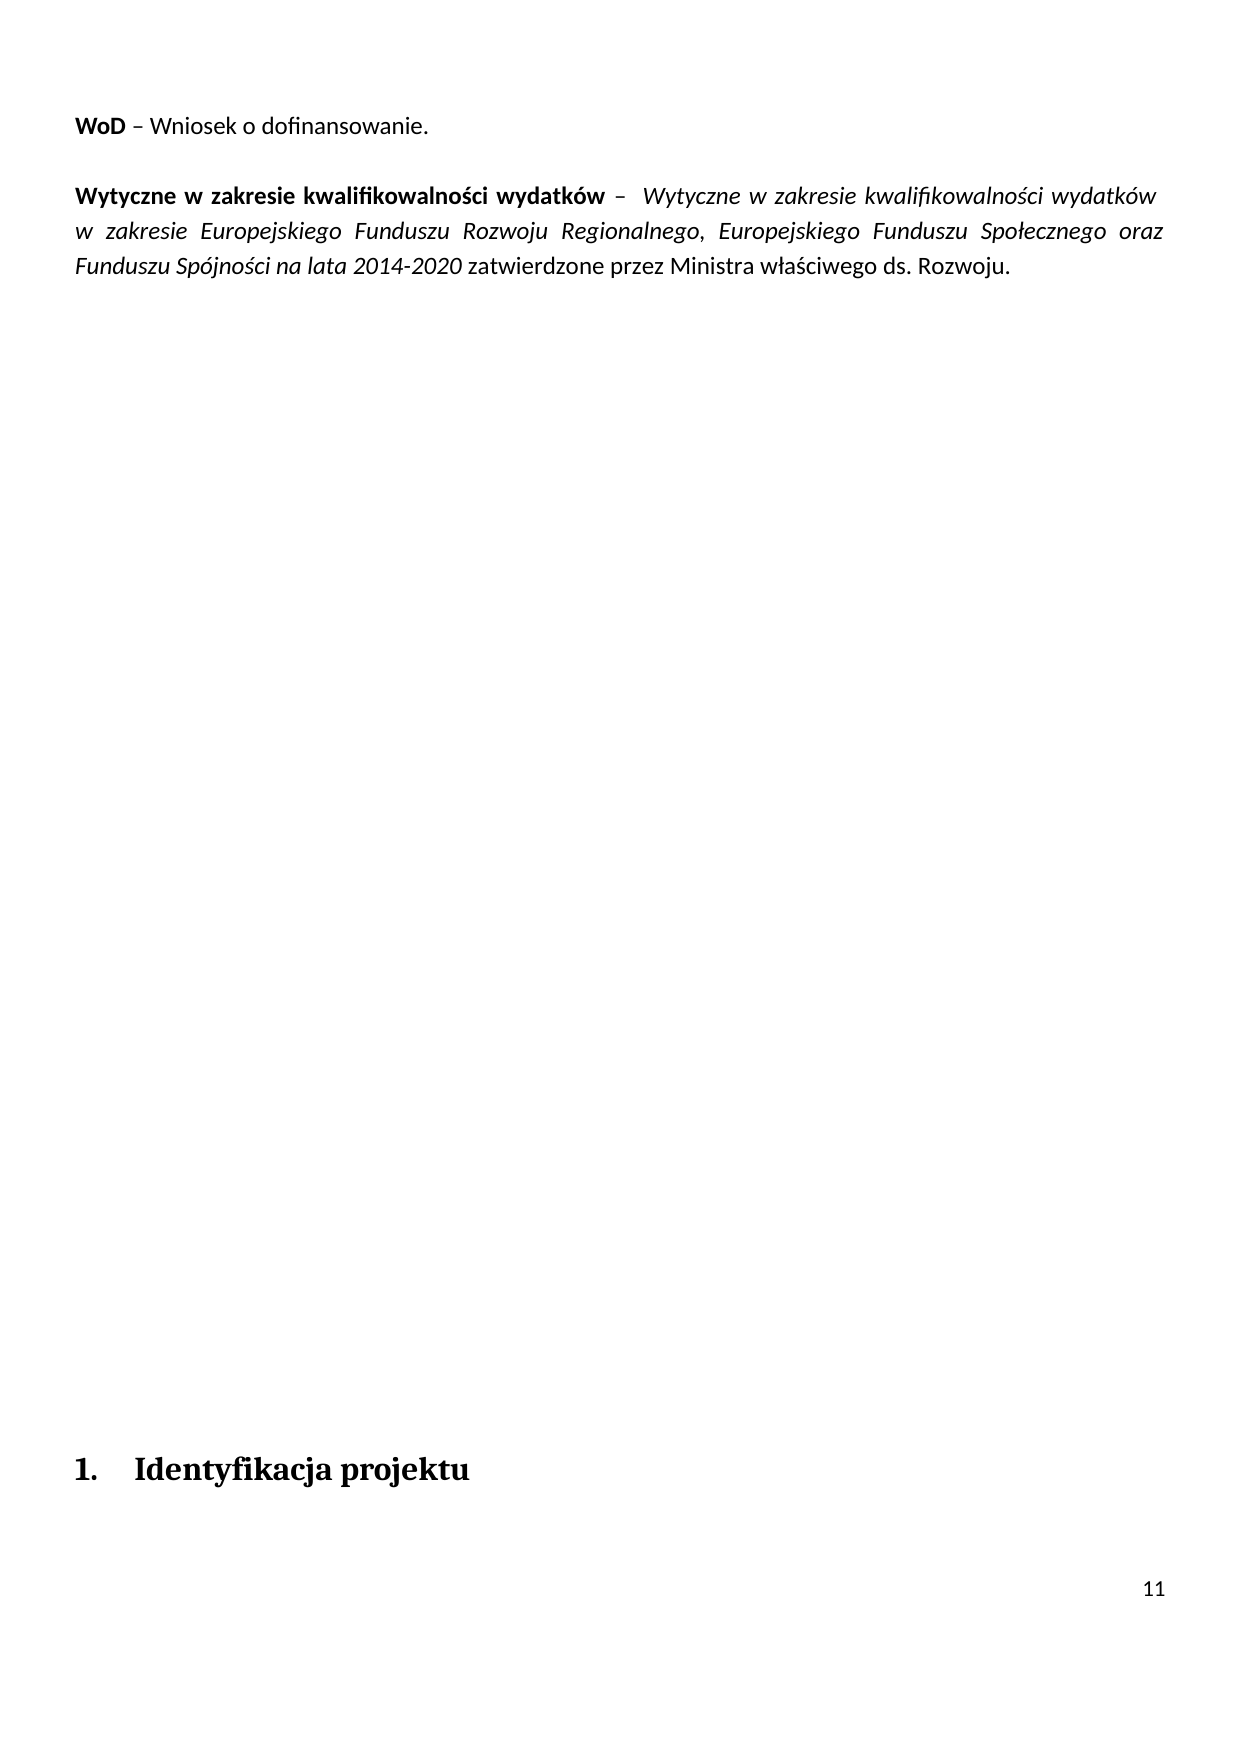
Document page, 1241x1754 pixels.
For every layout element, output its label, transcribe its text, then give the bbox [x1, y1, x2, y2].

subtitle Identyfikacja projektu [75, 1451, 1165, 1489]
text Wytyczne w zakresie kwalifikowalności wydatków – Wytyczne w zakresie kwalifikowalności wydatków w zakresie Europejskiego Funduszu Rozwoju Regionalnego, Europejskiego Funduszu Społecznego oraz Funduszu Spójności na lata 2014-2020 zatwierdzone przez Ministra właściwego ds. Rozwoju. [75, 180, 1165, 281]
text WoD – Wniosek o dofinansowanie. [75, 110, 1165, 141]
